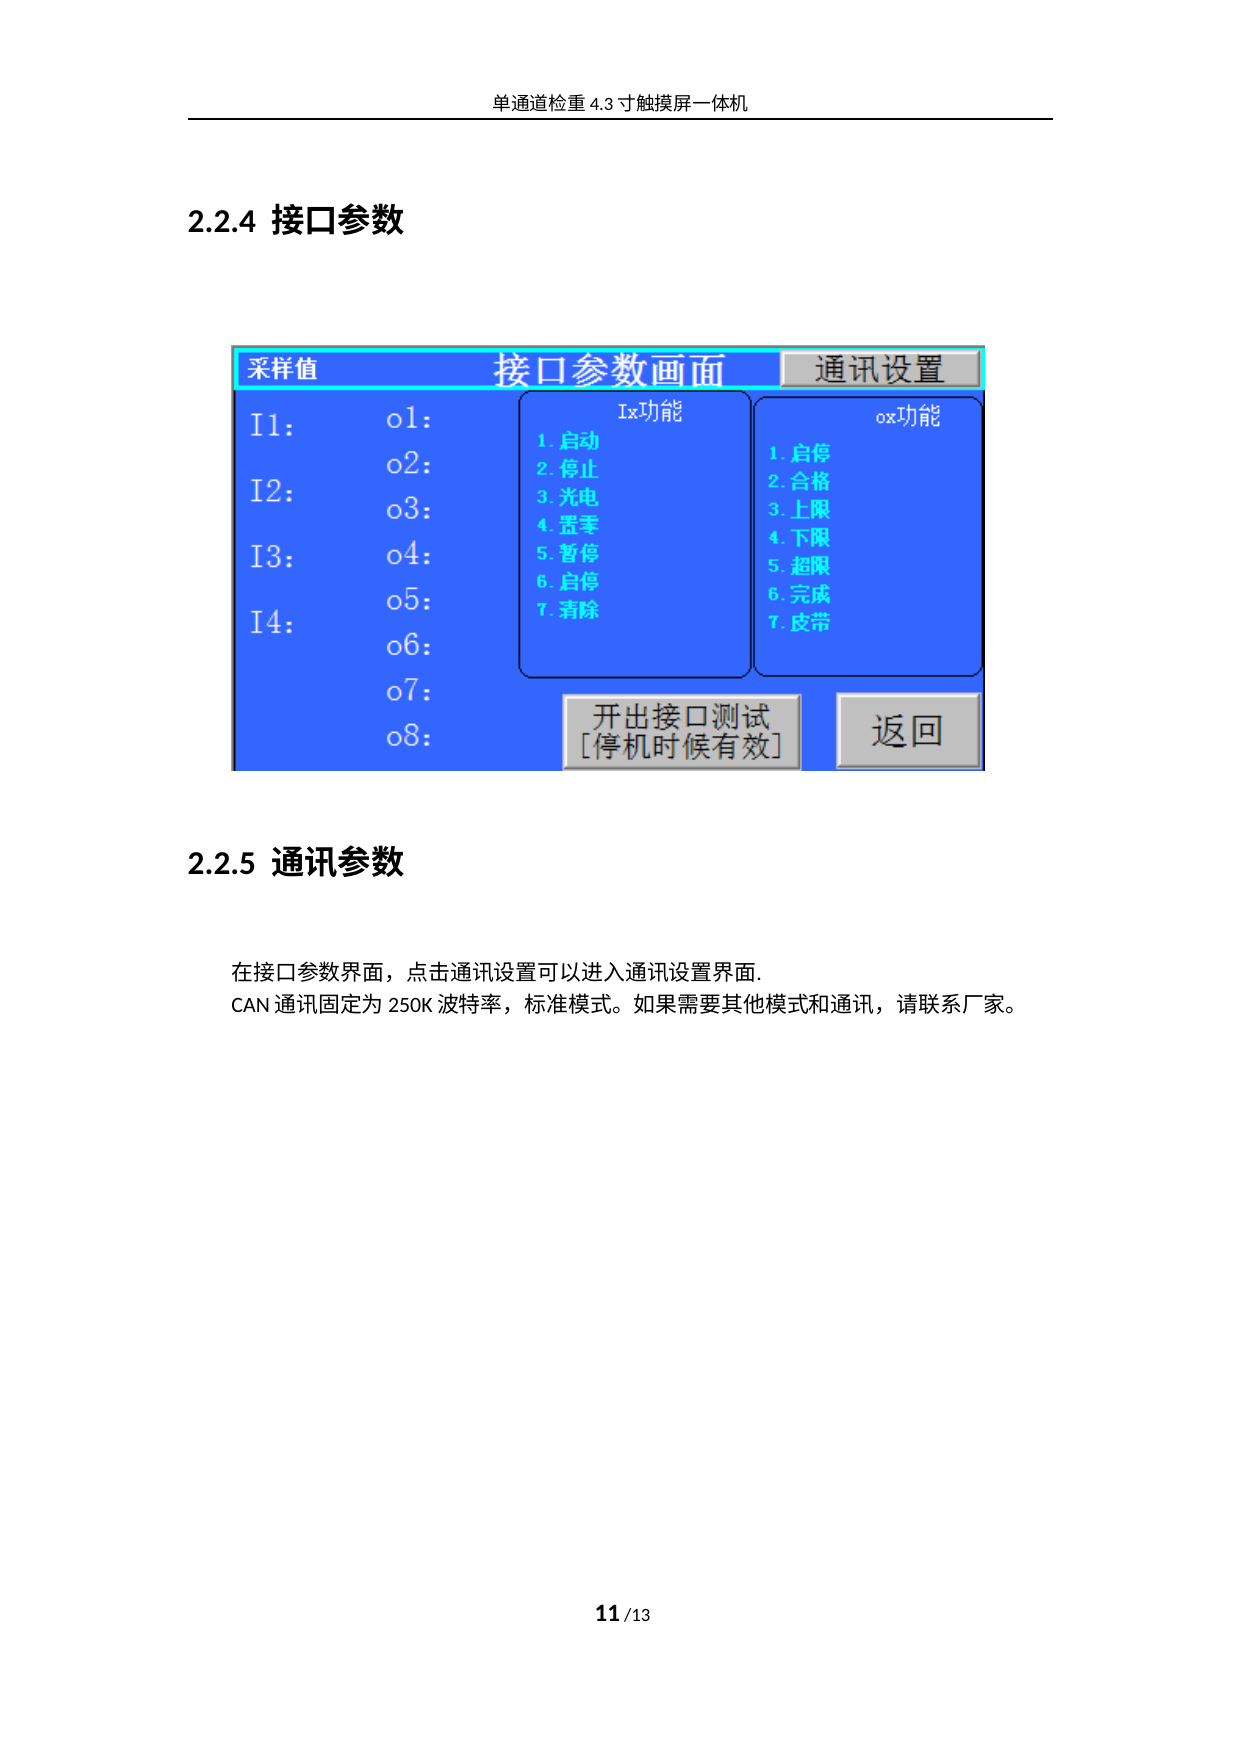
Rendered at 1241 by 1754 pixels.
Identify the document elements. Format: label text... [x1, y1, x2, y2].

subtitle 2.2.5 通讯参数 [187, 827, 1053, 892]
text 在接口参数界面，点击通讯设置可以进入通讯设置界面. [187, 954, 1053, 987]
text CAN通讯固定为250K波特率，标准模式。如果需要其他模式和通讯，请联系厂家。 [187, 987, 1053, 1019]
picture [231, 345, 985, 771]
subtitle 2.2.4 接口参数 [187, 186, 1053, 251]
